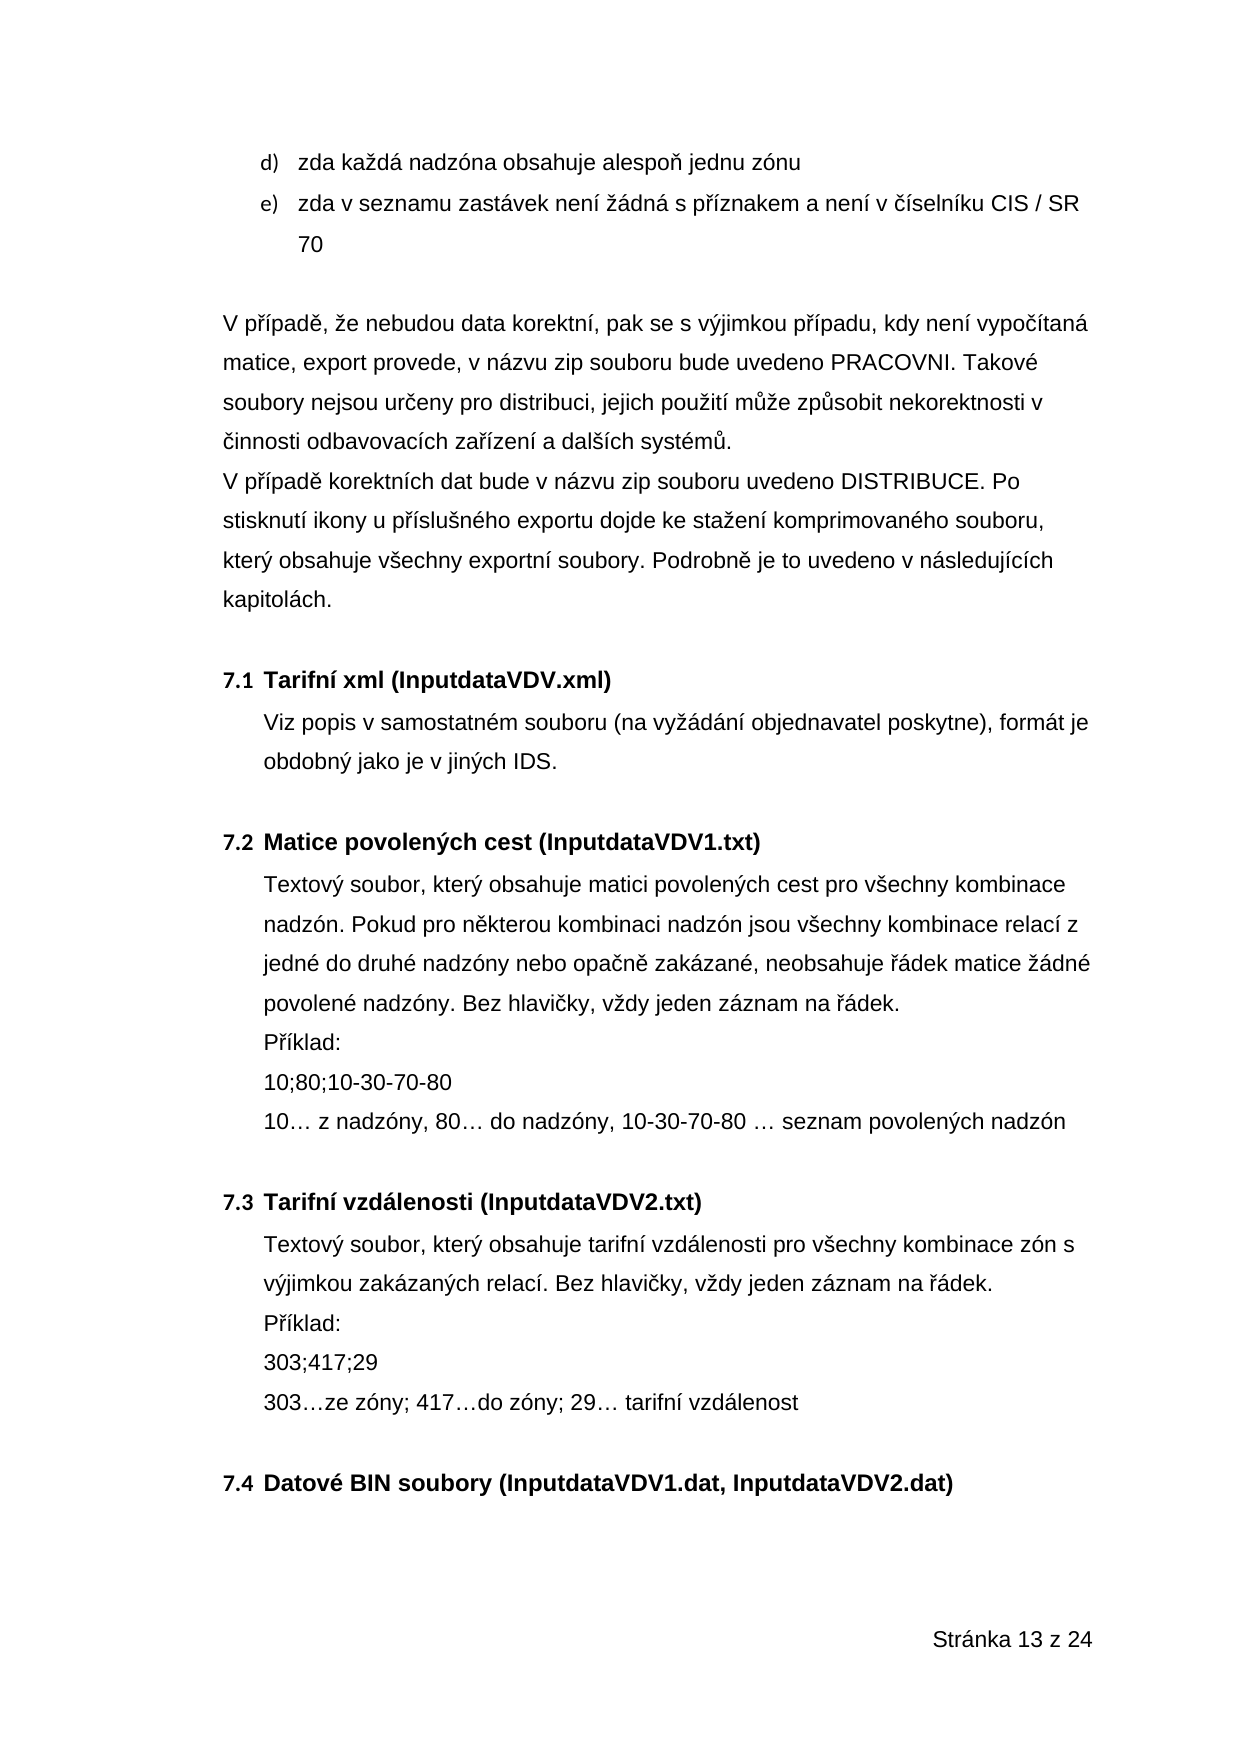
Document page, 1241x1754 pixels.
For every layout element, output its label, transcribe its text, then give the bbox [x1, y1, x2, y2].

list Tarifní vzdálenosti (InputdataVDV2.txt) [223, 1187, 1093, 1216]
text V případě, že nebudou data korektní, pak se s výjimkou případu, kdy není vypočítaná matice, export provede, v názvu zip souboru bude uvedeno PRACOVNI. Takové soubory nejsou určeny pro distribuci, jejich použití může způsobit nekorektnosti v činnosti odbavovacích zařízení a dalších systémů. [223, 310, 1093, 454]
text Příklad: [263, 1310, 1093, 1336]
list Matice povolených cest (InputdataVDV1.txt) [223, 827, 1093, 857]
text 10… z nadzóny, 80… do nadzóny, 10-30-70-80 … seznam povolených nadzón [263, 1108, 1093, 1134]
list Tarifní xml (InputdataVDV.xml) [223, 665, 1093, 694]
text 10;80;10-30-70-80 [263, 1068, 1093, 1095]
list Datové BIN soubory (InputdataVDV1.dat, InputdataVDV2.dat) [223, 1468, 1093, 1497]
text V případě korektních dat bude v názvu zip souboru uvedeno DISTRIBUCE. Po stisknutí ikony u příslušného exportu dojde ke stažení komprimovaného souboru, který obsahuje všechny exportní soubory. Podrobně je to uvedeno v následujících kapitolách. [223, 468, 1093, 612]
text 303;417;29 [263, 1349, 1093, 1376]
text Textový soubor, který obsahuje tarifní vzdálenosti pro všechny kombinace zón s výjimkou zakázaných relací. Bez hlavičky, vždy jeden záznam na řádek. [263, 1231, 1093, 1297]
text 303…ze zóny; 417…do zóny; 29… tarifní vzdálenost [263, 1389, 1093, 1415]
list zda každá nadzóna obsahuje alespoň jednu zónu [260, 148, 1093, 176]
list zda v seznamu zastávek není žádná s příznakem a není v číselníku CIS / SR 70 [260, 189, 1093, 257]
text Příklad: [263, 1029, 1093, 1055]
text Textový soubor, který obsahuje matici povolených cest pro všechny kombinace nadzón. Pokud pro některou kombinaci nadzón jsou všechny kombinace relací z jedné do druhé nadzóny nebo opačně zakázané, neobsahuje řádek matice žádné povolené nadzóny. Bez hlavičky, vždy jeden záznam na řádek. [263, 871, 1093, 1016]
text Viz popis v samostatném souboru (na vyžádání objednavatel poskytne), formát je obdobný jako je v jiných IDS. [263, 709, 1093, 775]
